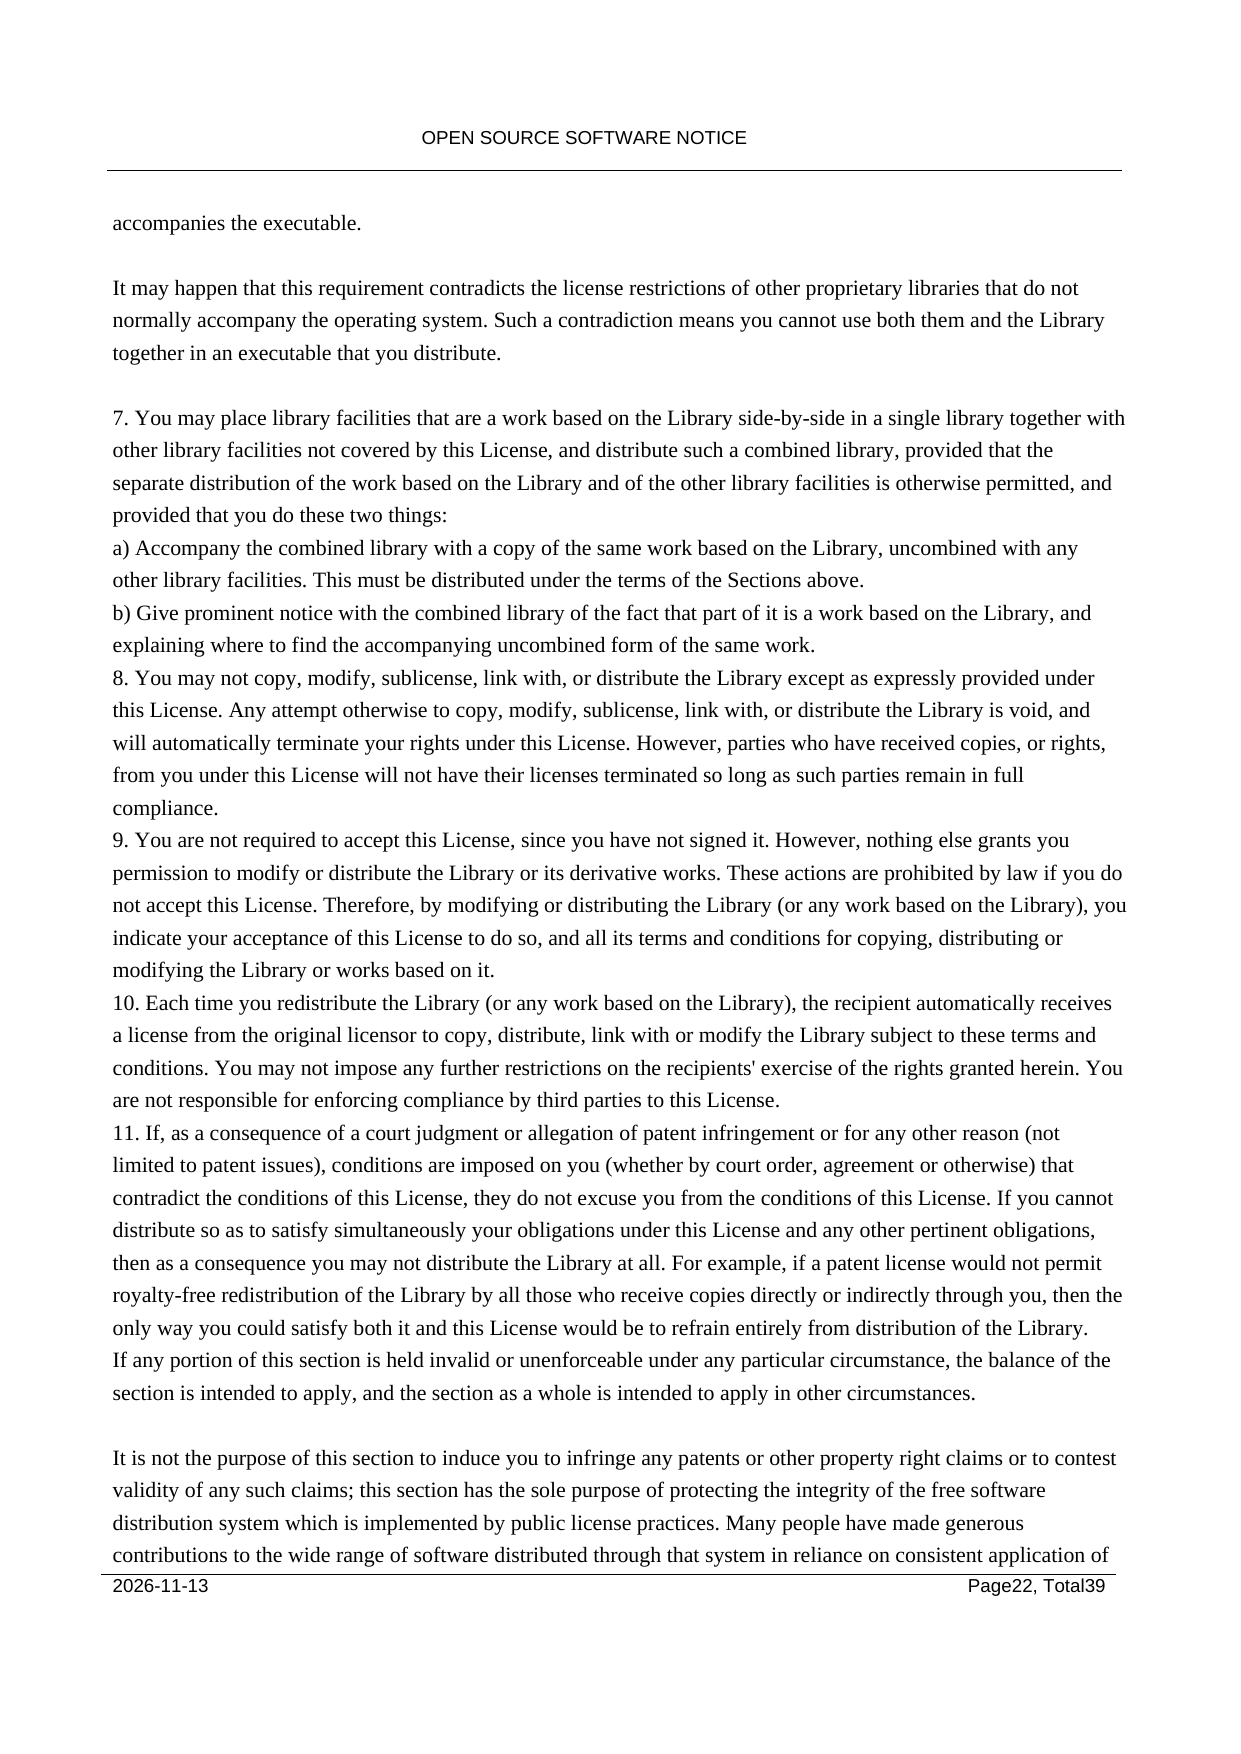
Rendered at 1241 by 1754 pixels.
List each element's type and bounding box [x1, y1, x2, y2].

text [112, 206, 1128, 1571]
